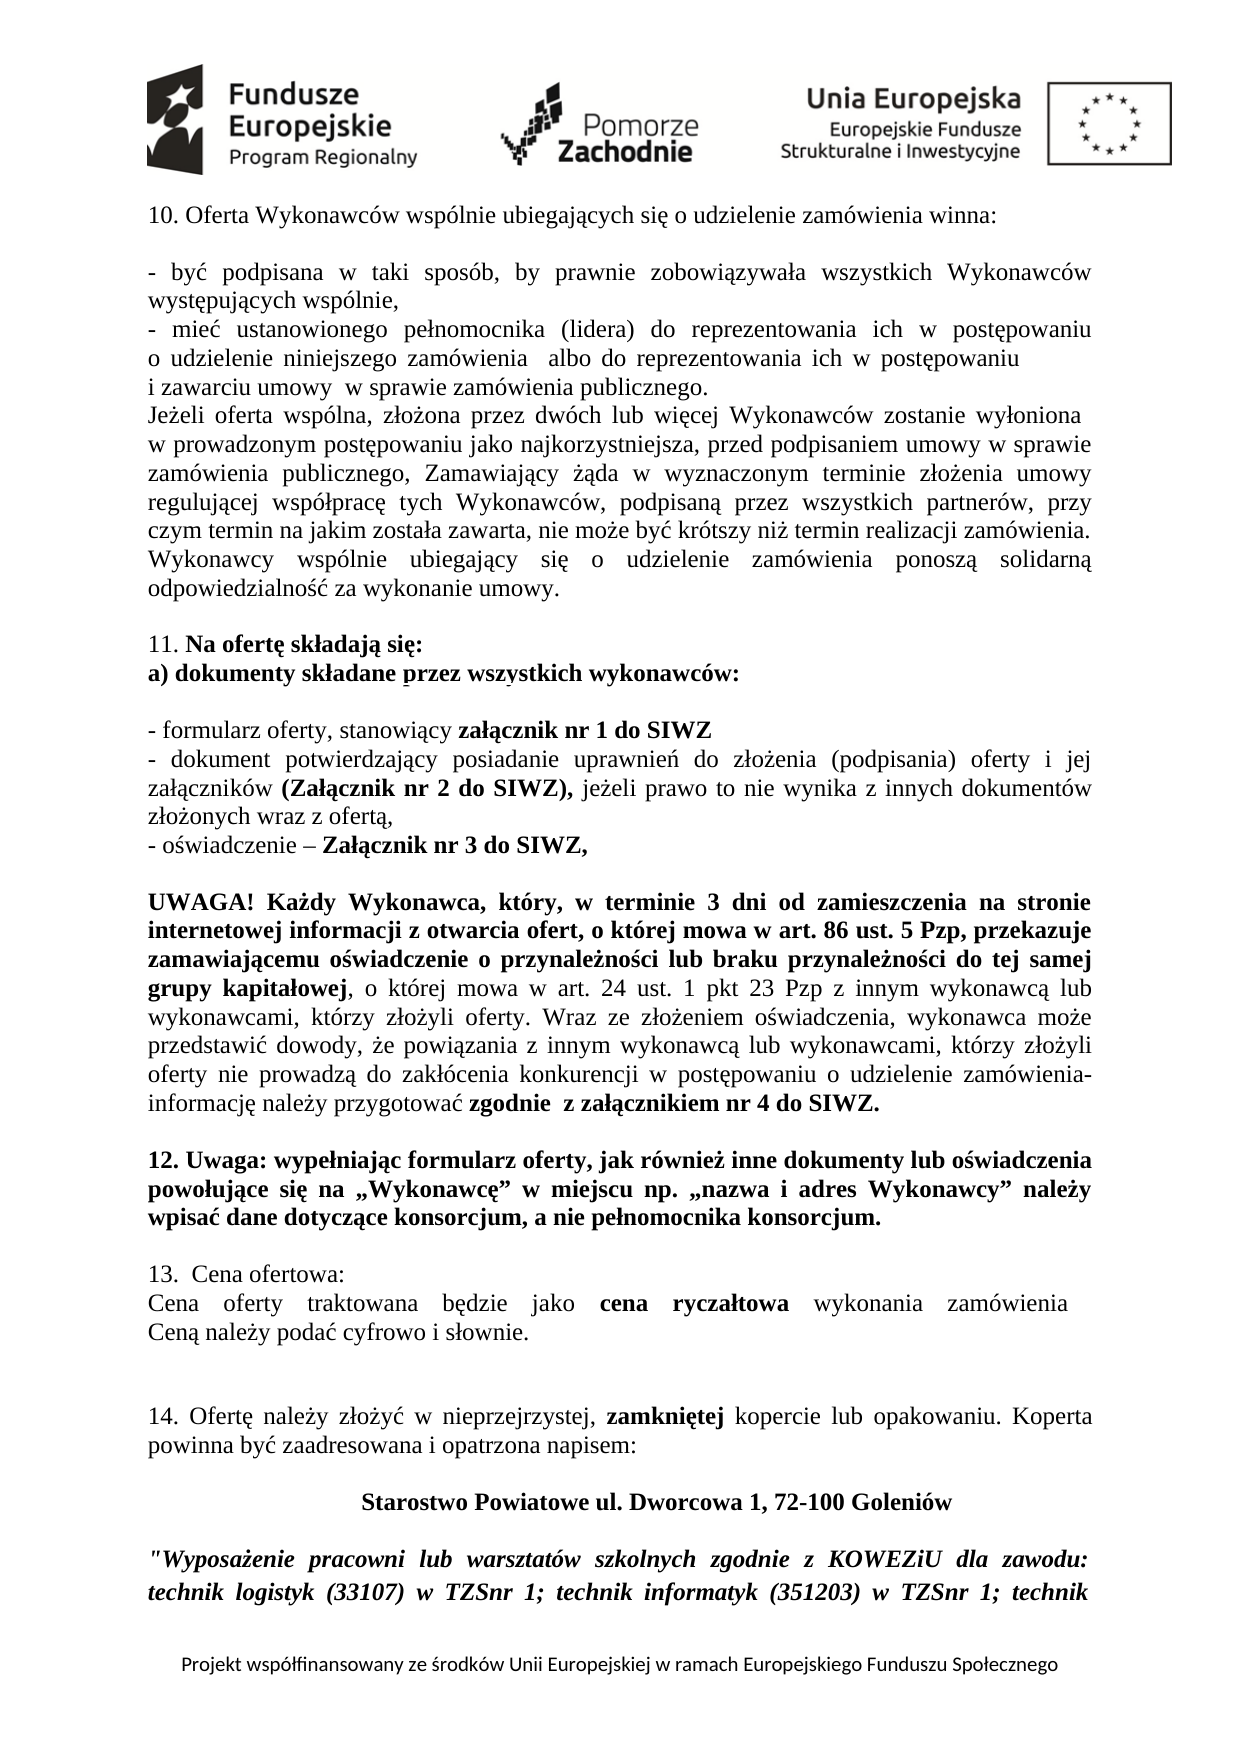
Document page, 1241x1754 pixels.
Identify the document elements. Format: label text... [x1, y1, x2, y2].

text - dokument potwierdzający posiadanie uprawnień do złożenia (podpisania) oferty i jej załączników (Załącznik nr 2 do SIWZ), jeżeli prawo to nie wynika z innych dokumentów złożonych wraz z ofertą, [148, 744, 1093, 830]
text UWAGA! Każdy Wykonawca, który, w terminie 3 dni od zamieszczenia na stronie internetowej informacji z otwarcia ofert, o której mowa w art. 86 ust. 5 Pzp, przekazuje zamawiającemu oświadczenie o przynależności lub braku przynależności do tej samej grupy kapitałowej, o której mowa w art. 24 ust. 1 pkt 23 Pzp z innym wykonawcą lub wykonawcami, którzy złożyli oferty. Wraz ze złożeniem oświadczenia, wykonawca może przedstawić dowody, że powiązania z innym wykonawcą lub wykonawcami, którzy złożyli oferty nie prowadzą do zakłócenia konkurencji w postępowaniu o udzielenie zamówienia- informację należy przygotować zgodnie z załącznikiem nr 4 do SIWZ. [148, 887, 1093, 1117]
text 12. Uwaga: wypełniając formularz oferty, jak również inne dokumenty lub oświadczenia powołujące się na „Wykonawcę” w miejscu np. „nazwa i adres Wykonawcy” należy wpisać dane dotyczące konsorcjum, a nie pełnomocnika konsorcjum. [148, 1145, 1093, 1231]
text - być podpisana w taki sposób, by prawnie zobowiązywała wszystkich Wykonawców występujących wspólnie, [148, 257, 1093, 314]
text 14. Ofertę należy złożyć w nieprzejrzystej, zamkniętej kopercie lub opakowaniu. Koperta powinna być zaadresowana i opatrzona napisem: [148, 1401, 1093, 1459]
text - oświadczenie – Załącznik nr 3 do SIWZ, [148, 830, 1093, 859]
text Cena oferty traktowana będzie jako cena ryczałtowa wykonania zamówienia Ceną należy podać cyfrowo i słownie. [148, 1288, 1093, 1345]
text a) dokumenty składane przez wszystkich wykonawców: [148, 658, 1093, 687]
text 13. Cena ofertowa: [148, 1259, 1093, 1288]
text 11. Na ofertę składają się: [148, 629, 1093, 658]
picture [147, 64, 1172, 175]
text Wykonawcy wspólnie ubiegający się o udzielenie zamówienia ponoszą solidarną odpowiedzialność za wykonanie umowy. [148, 544, 1093, 602]
text 10. Oferta Wykonawców wspólnie ubiegających się o udzielenie zamówienia winna: [148, 200, 1093, 228]
text - mieć ustanowionego pełnomocnika (lidera) do reprezentowania ich w postępowaniu o udzielenie niniejszego zamówienia albo do reprezentowania ich w postępowaniu i zawarciu umowy w sprawie zamówienia publicznego. [148, 314, 1093, 400]
text - formularz oferty, stanowiący załącznik nr 1 do SIWZ [148, 715, 1093, 744]
text Jeżeli oferta wspólna, złożona przez dwóch lub więcej Wykonawców zostanie wyłoniona w prowadzonym postępowaniu jako najkorzystniejsza, przed podpisaniem umowy w sprawie zamówienia publicznego, Zamawiający żąda w wyznaczonym terminie złożenia umowy regulującej współpracę tych Wykonawców, podpisaną przez wszystkich partnerów, przy czym termin na jakim została zawarta, nie może być krótszy niż termin realizacji zamówienia. [148, 400, 1093, 544]
text Starostwo Powiatowe ul. Dworcowa 1, 72-100 Goleniów [221, 1487, 1093, 1516]
